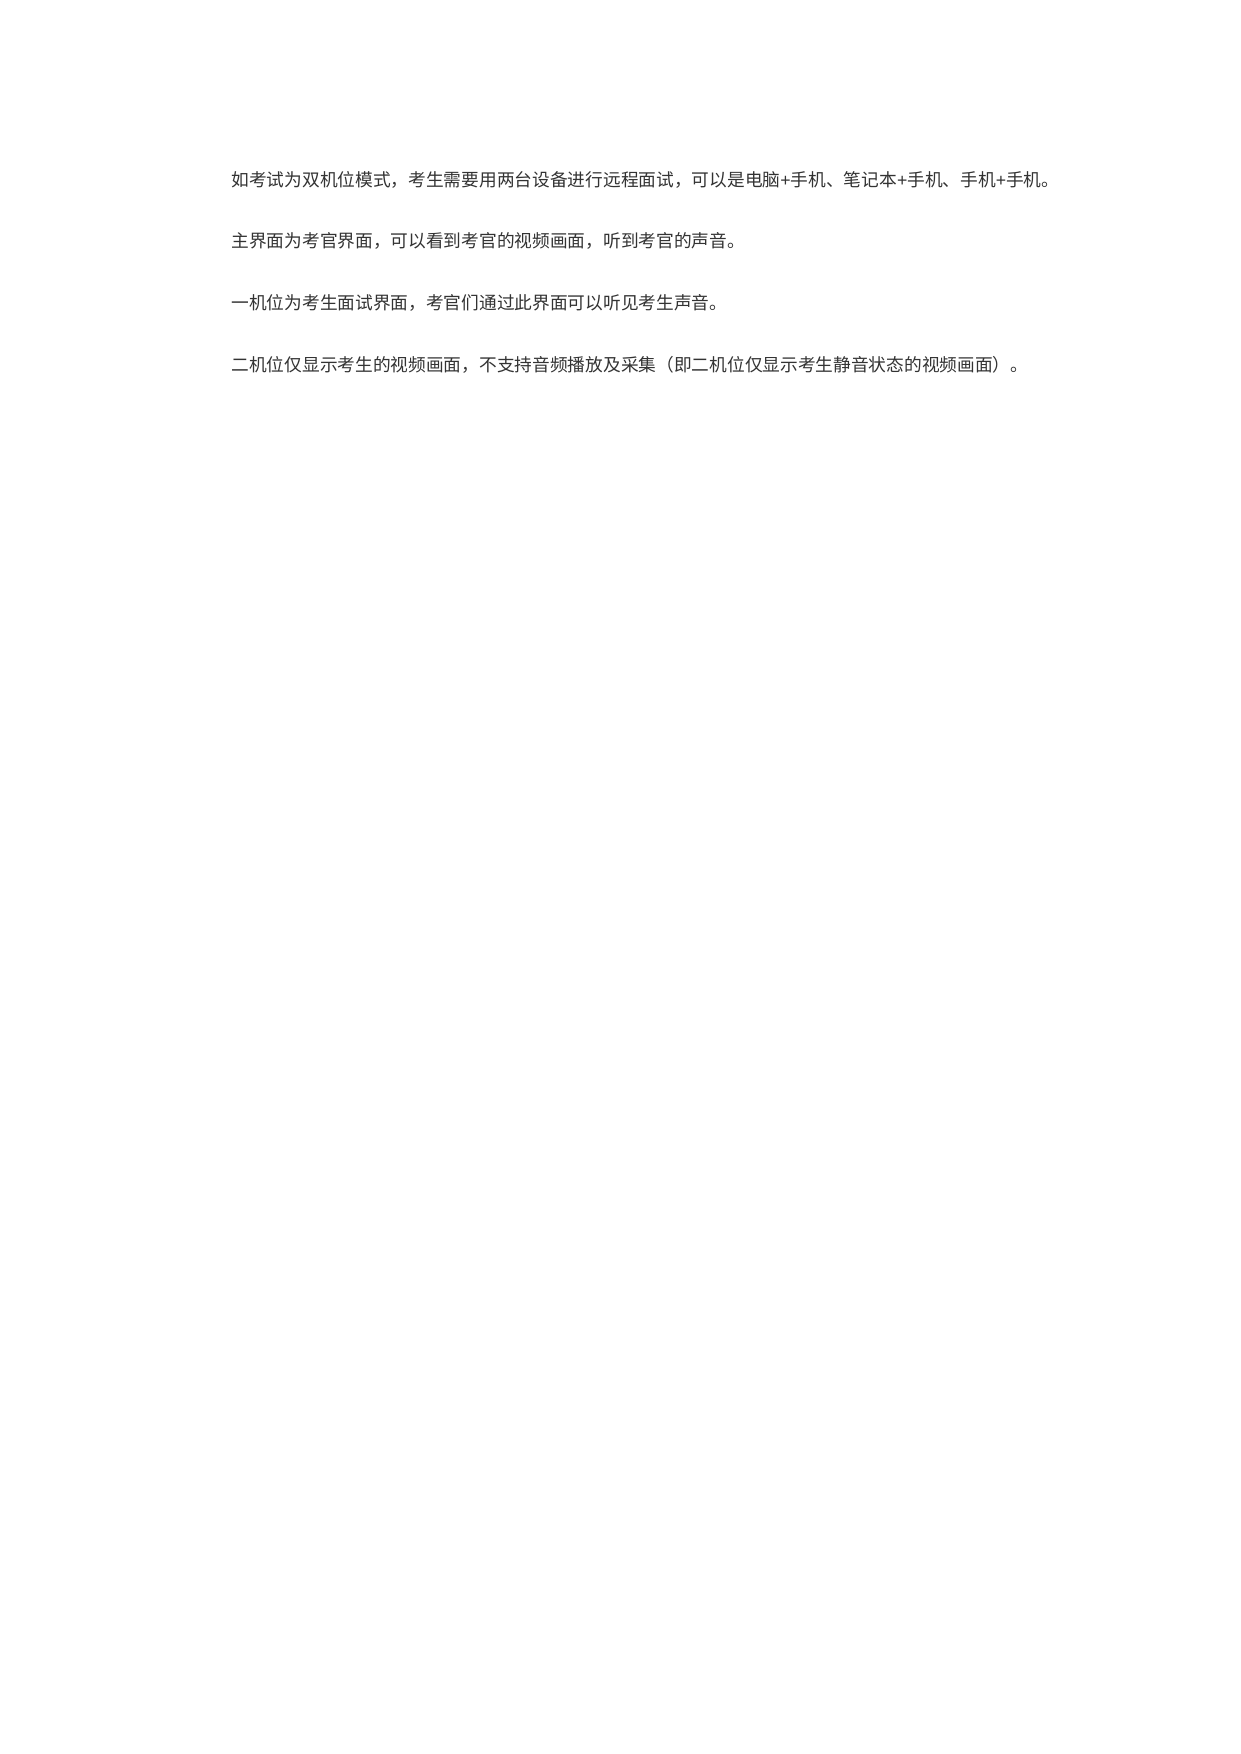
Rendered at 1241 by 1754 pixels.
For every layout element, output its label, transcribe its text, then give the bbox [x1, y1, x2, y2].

text 如考试为双机位模式，考生需要用两台设备进行远程面试，可以是电脑+手机、笔记本+手机、手机+手机。 [187, 162, 1053, 194]
text 一机位为考生面试界面，考官们通过此界面可以听见考生声音。 [187, 285, 1053, 318]
text 主界面为考官界面，可以看到考官的视频画面，听到考官的声音。 [187, 224, 1053, 256]
text 二机位仅显示考生的视频画面，不支持音频播放及采集（即二机位仅显示考生静音状态的视频画面）。 [187, 347, 1053, 379]
